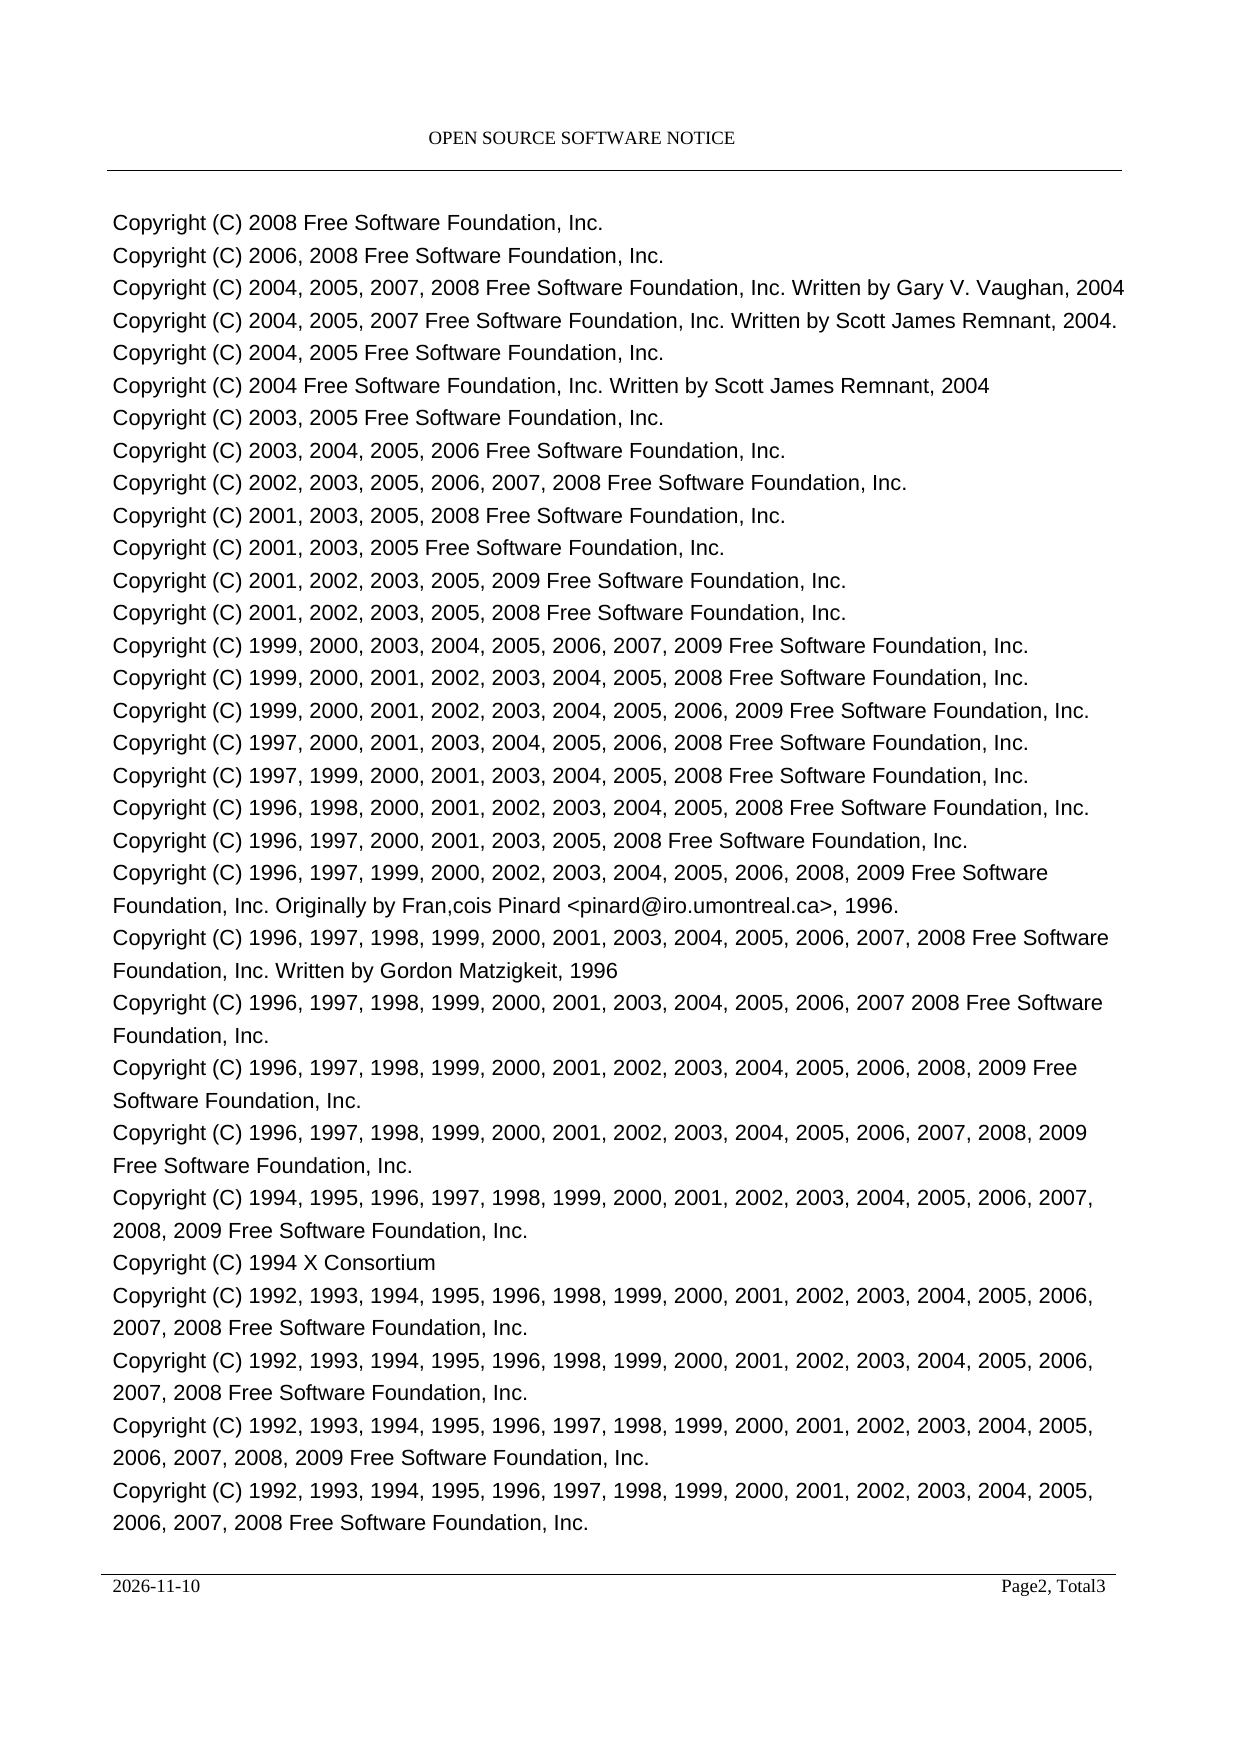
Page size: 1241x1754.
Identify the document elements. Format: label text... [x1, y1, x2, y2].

text Copyright (C) 2001, 2003, 2005 Free Software Foundation, Inc. [112, 531, 1128, 564]
text Copyright (C) 1996, 1997, 1998, 1999, 2000, 2001, 2003, 2004, 2005, 2006, 2007, 2008 Free Software Foundation, Inc. Written by Gordon Matzigkeit, 1996 [112, 921, 1128, 986]
text Copyright (C) 2003, 2005 Free Software Foundation, Inc. [112, 401, 1128, 434]
text Copyright (C) 1992, 1993, 1994, 1995, 1996, 1998, 1999, 2000, 2001, 2002, 2003, 2004, 2005, 2006, 2007, 2008 Free Software Foundation, Inc. [112, 1344, 1128, 1409]
text Copyright (C) 1992, 1993, 1994, 1995, 1996, 1997, 1998, 1999, 2000, 2001, 2002, 2003, 2004, 2005, 2006, 2007, 2008 Free Software Foundation, Inc. [112, 1474, 1128, 1539]
text Copyright (C) 1999, 2000, 2003, 2004, 2005, 2006, 2007, 2009 Free Software Foundation, Inc. [112, 629, 1128, 661]
text Copyright (C) 1992, 1993, 1994, 1995, 1996, 1997, 1998, 1999, 2000, 2001, 2002, 2003, 2004, 2005, 2006, 2007, 2008, 2009 Free Software Foundation, Inc. [112, 1409, 1128, 1474]
text Copyright (C) 1992, 1993, 1994, 1995, 1996, 1998, 1999, 2000, 2001, 2002, 2003, 2004, 2005, 2006, 2007, 2008 Free Software Foundation, Inc. [112, 1279, 1128, 1344]
text Copyright (C) 1996, 1997, 1999, 2000, 2002, 2003, 2004, 2005, 2006, 2008, 2009 Free Software Foundation, Inc. Originally by Fran,cois Pinard <pinard@iro.umontreal.ca>, 1996. [112, 856, 1128, 921]
text Copyright (C) 1997, 1999, 2000, 2001, 2003, 2004, 2005, 2008 Free Software Foundation, Inc. [112, 759, 1128, 791]
text Copyright (C) 1996, 1997, 1998, 1999, 2000, 2001, 2002, 2003, 2004, 2005, 2006, 2008, 2009 Free Software Foundation, Inc. [112, 1051, 1128, 1116]
text Copyright (C) 1996, 1998, 2000, 2001, 2002, 2003, 2004, 2005, 2008 Free Software Foundation, Inc. [112, 791, 1128, 824]
text Copyright (C) 1997, 2000, 2001, 2003, 2004, 2005, 2006, 2008 Free Software Foundation, Inc. [112, 726, 1128, 759]
text Copyright (C) 2004 Free Software Foundation, Inc. Written by Scott James Remnant, 2004 [112, 369, 1128, 401]
text Copyright (C) 2004, 2005, 2007 Free Software Foundation, Inc. Written by Scott James Remnant, 2004. [112, 304, 1128, 336]
text Copyright (C) 2001, 2002, 2003, 2005, 2009 Free Software Foundation, Inc. [112, 564, 1128, 596]
text Copyright (C) 1996, 1997, 2000, 2001, 2003, 2005, 2008 Free Software Foundation, Inc. [112, 824, 1128, 856]
text Copyright (C) 1994, 1995, 1996, 1997, 1998, 1999, 2000, 2001, 2002, 2003, 2004, 2005, 2006, 2007, 2008, 2009 Free Software Foundation, Inc. [112, 1181, 1128, 1246]
text Copyright (C) 2003, 2004, 2005, 2006 Free Software Foundation, Inc. [112, 434, 1128, 466]
text Copyright (C) 1996, 1997, 1998, 1999, 2000, 2001, 2002, 2003, 2004, 2005, 2006, 2007, 2008, 2009 Free Software Foundation, Inc. [112, 1116, 1128, 1181]
text Copyright (C) 1994 X Consortium [112, 1246, 1128, 1279]
text Copyright (C) 2004, 2005 Free Software Foundation, Inc. [112, 336, 1128, 369]
text Copyright (C) 2006, 2008 Free Software Foundation, Inc. [112, 239, 1128, 271]
text Copyright (C) 1999, 2000, 2001, 2002, 2003, 2004, 2005, 2008 Free Software Foundation, Inc. [112, 661, 1128, 694]
text Copyright (C) 1996, 1997, 1998, 1999, 2000, 2001, 2003, 2004, 2005, 2006, 2007 2008 Free Software Foundation, Inc. [112, 986, 1128, 1051]
text Copyright (C) 2002, 2003, 2005, 2006, 2007, 2008 Free Software Foundation, Inc. [112, 466, 1128, 499]
text Copyright (C) 2001, 2002, 2003, 2005, 2008 Free Software Foundation, Inc. [112, 596, 1128, 629]
text Copyright (C) 2004, 2005, 2007, 2008 Free Software Foundation, Inc. Written by Gary V. Vaughan, 2004 [112, 271, 1128, 304]
text Copyright (C) 2001, 2003, 2005, 2008 Free Software Foundation, Inc. [112, 499, 1128, 531]
text Copyright (C) 1999, 2000, 2001, 2002, 2003, 2004, 2005, 2006, 2009 Free Software Foundation, Inc. [112, 694, 1128, 726]
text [112, 206, 1128, 239]
